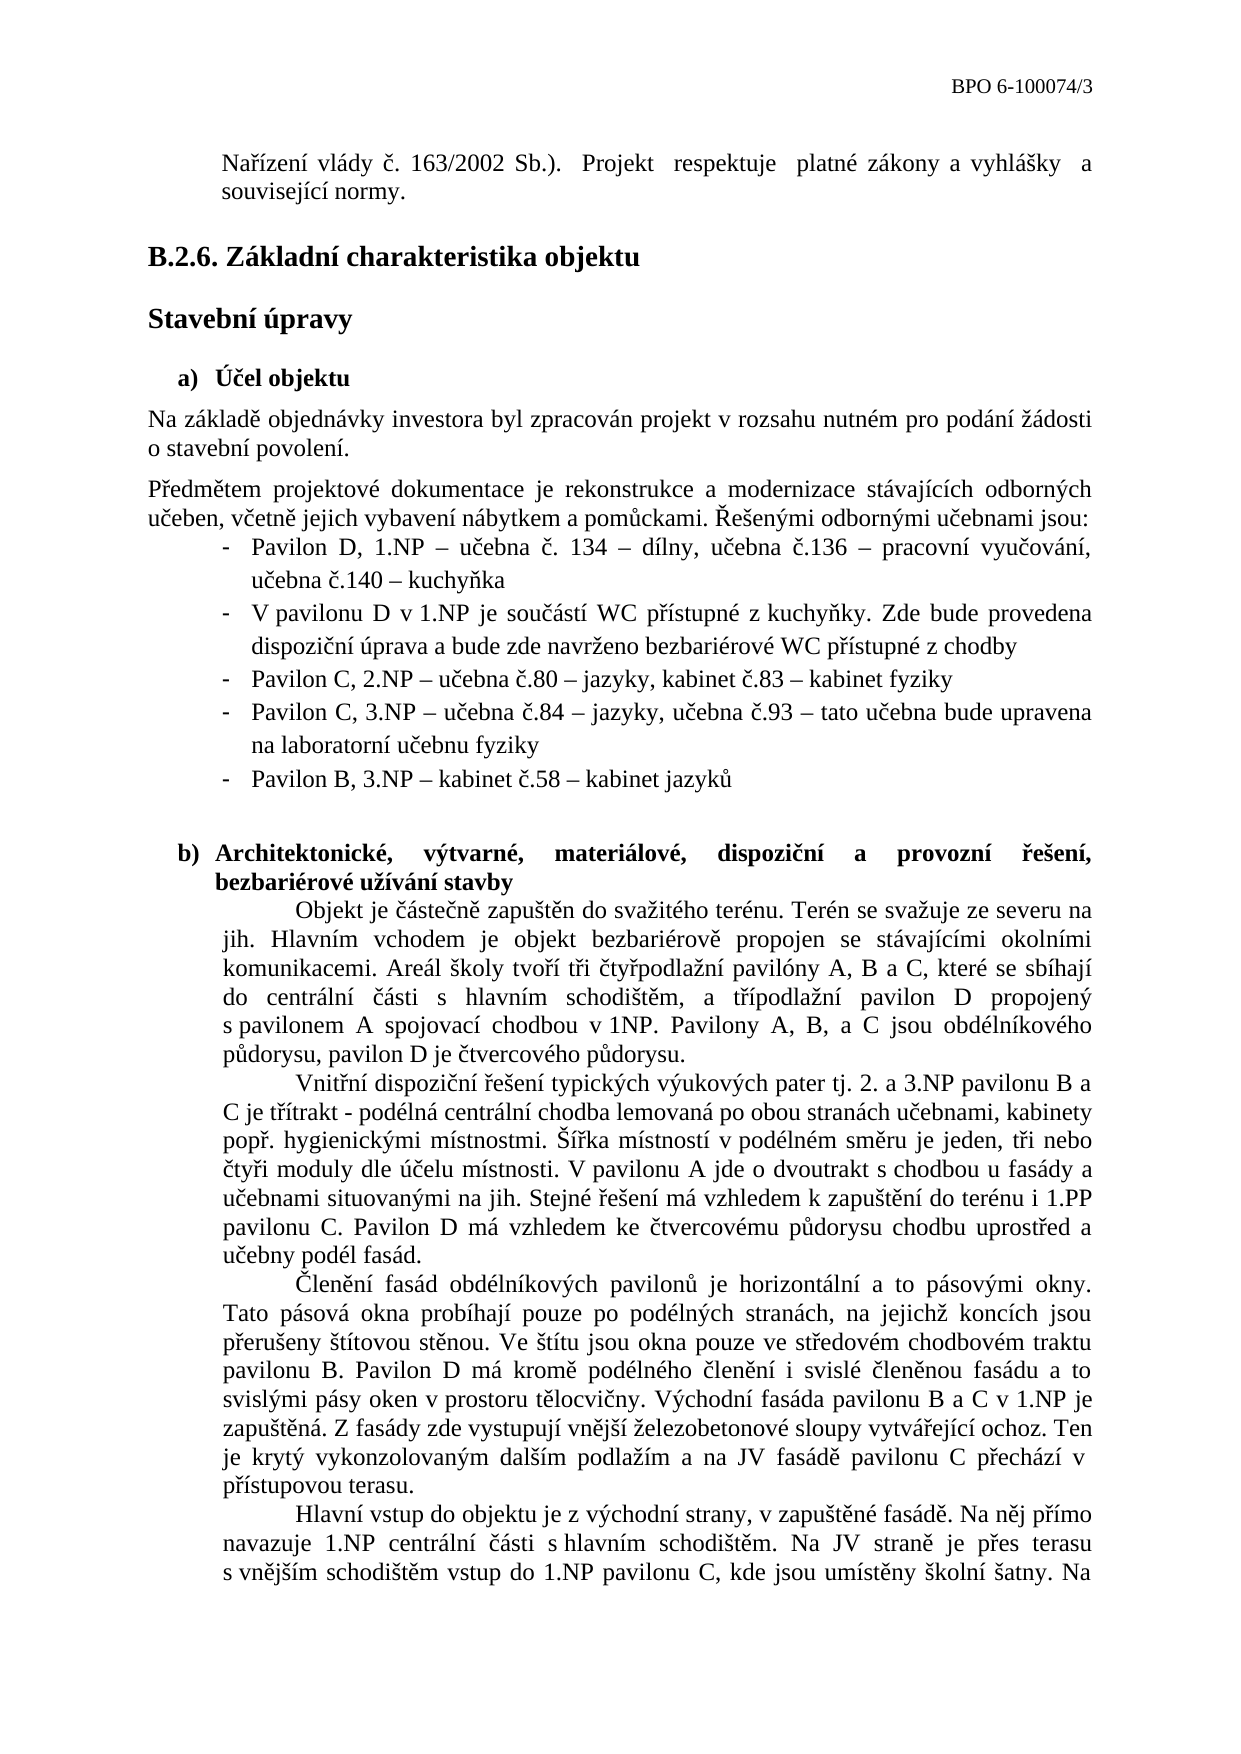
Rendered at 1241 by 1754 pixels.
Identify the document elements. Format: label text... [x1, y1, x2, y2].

list Pavilon C, 2.NP – učebna č.80 – jazyky, kabinet č.83 – kabinet fyziky [222, 664, 1093, 693]
text Účel objektu [177, 363, 1093, 392]
list Pavilon D, 1.NP – učebna č. 134 – dílny, učebna č.136 – pracovní vyučování, učebna č.140 – kuchyňka [222, 532, 1093, 594]
text Členění fasád obdélníkových pavilonů je horizontální a to pásovými okny. Tato pásová okna probíhají pouze po podélných stranách, na jejichž koncích jsou přerušeny štítovou stěnou. Ve štítu jsou okna pouze ve středovém chodbovém traktu pavilonu B. Pavilon D má kromě podélného členění i svislé členěnou fasádu a to svislými pásy oken v prostoru tělocvičny. Východní fasáda pavilonu B a C v 1.NP je zapuštěná. Z fasády zde vystupují vnější železobetonové sloupy vytvářející ochoz. Ten je krytý vykonzolovaným dalším podlažím a na JV fasádě pavilonu C přechází v přístupovou terasu. [223, 1269, 1093, 1499]
text Vnitřní dispoziční řešení typických výukových pater tj. 2. a 3.NP pavilonu B a C je třítrakt - podélná centrální chodba lemovaná po obou stranách učebnami, kabinety popř. hygienickými místnostmi. Šířka místností v podélném směru je jeden, tři nebo čtyři moduly dle účelu místnosti. V pavilonu A jde o dvoutrakt s chodbou u fasády a učebnami situovanými na jih. Stejné řešení má vzhledem k zapuštění do terénu i 1.PP pavilonu C. Pavilon D má vzhledem ke čtvercovému půdorysu chodbu uprostřed a učebny podél fasád. [223, 1068, 1093, 1269]
list V pavilonu D v 1.NP je součástí WC přístupné z kuchyňky. Zde bude provedena dispoziční úprava a bude zde navrženo bezbariérové WC přístupné z chodby [222, 598, 1093, 660]
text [223, 1499, 1093, 1585]
text Na základě objednávky investora byl zpracován projekt v rozsahu nutném pro podání žádosti o stavební povolení. [148, 404, 1093, 462]
text Objekt je částečně zapuštěn do svažitého terénu. Terén se svažuje ze severu na jih. Hlavním vchodem je objekt bezbariérově propojen se stávajícími okolními komunikacemi. Areál školy tvoří tři čtyřpodlažní pavilóny A, B a C, které se sbíhají do centrální části s hlavním schodištěm, a třípodlažní pavilon D propojený s pavilonem A spojovací chodbou v 1NP. Pavilony A, B, a C jsou obdélníkového půdorysu, pavilon D je čtvercového půdorysu. [223, 895, 1093, 1068]
text Stavební úpravy [148, 301, 1093, 334]
list Pavilon B, 3.NP – kabinet č.58 – kabinet jazyků [222, 763, 1093, 792]
text B.2.6. Základní charakteristika objektu [148, 239, 1093, 272]
list Pavilon C, 3.NP – učebna č.84 – jazyky, učebna č.93 – tato učebna bude upravena na laboratorní učebnu fyziky [222, 697, 1093, 759]
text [221, 148, 1093, 205]
text Předmětem projektové dokumentace je rekonstrukce a modernizace stávajících odborných učeben, včetně jejich vybavení nábytkem a pomůckami. Řešenými odbornými učebnami jsou: [148, 474, 1093, 532]
text Architektonické, výtvarné, materiálové, dispoziční a provozní řešení, bezbariérové užívání stavby [177, 838, 1093, 895]
